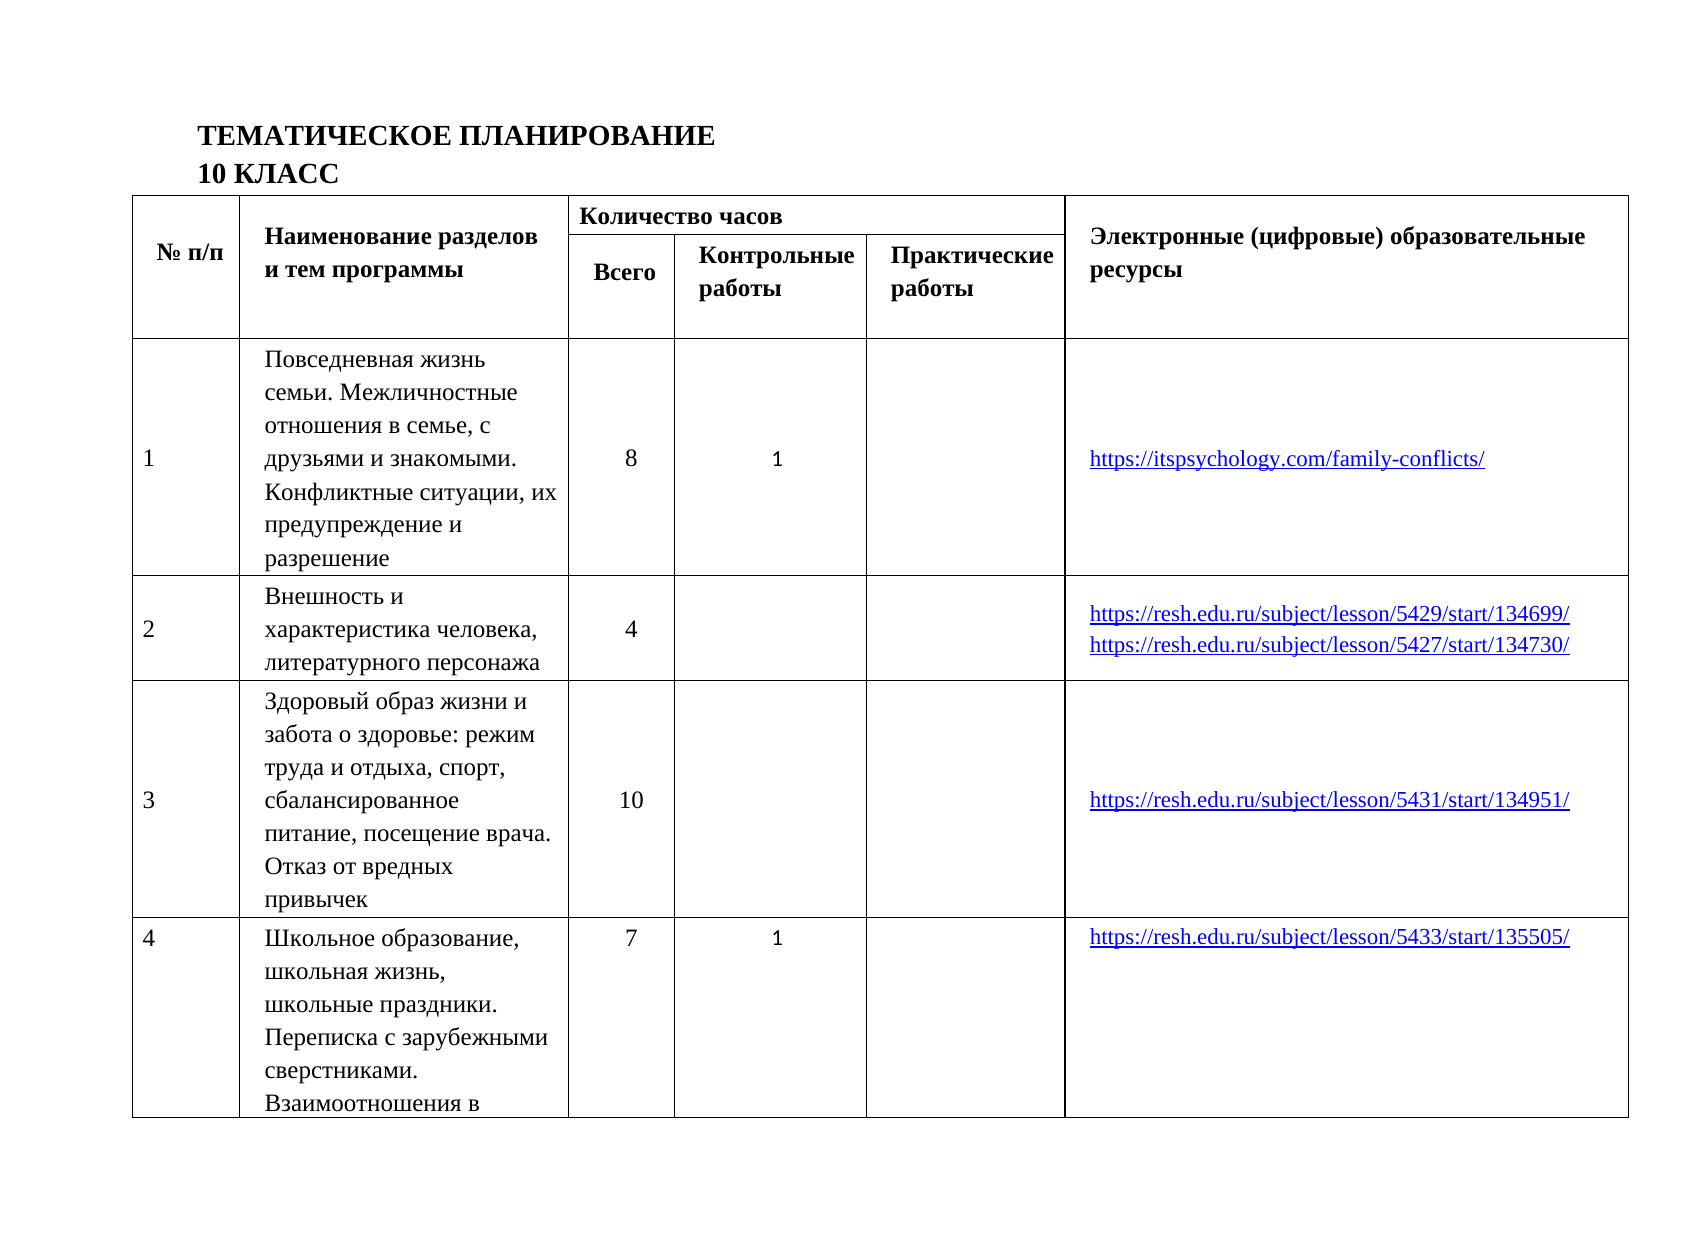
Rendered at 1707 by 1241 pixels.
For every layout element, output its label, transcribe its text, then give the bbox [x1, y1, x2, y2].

table_header № п/п [133, 196, 239, 338]
table_cell 1 [133, 339, 239, 575]
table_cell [1066, 918, 1628, 1117]
table_header Наименование разделов и тем программы [240, 196, 568, 338]
table_cell 1 [675, 918, 866, 1117]
table_cell 4 [569, 576, 674, 680]
table_cell Контрольные работы [675, 235, 866, 338]
table_cell [867, 339, 1064, 575]
table_cell 1 [675, 339, 866, 575]
table_cell Здоровый образ жизни и забота о здоровье: режим труда и отдыха, спорт, сбалансированное питание, посещение врача. Отказ от вредных привычек [240, 681, 568, 917]
table_cell [867, 681, 1064, 917]
table_cell [867, 918, 1064, 1117]
table_cell [867, 576, 1064, 680]
table_cell Всего [569, 235, 674, 338]
table_header Количество часов [569, 196, 1064, 234]
table_cell https://itspsychology.com/family-conflicts/ [1066, 339, 1628, 575]
text 10 КЛАСС [190, 157, 1618, 190]
table_cell 3 [133, 681, 239, 917]
table_cell Внешность и характеристика человека, литературного персонажа [240, 576, 568, 680]
table_cell 4 [133, 918, 239, 1117]
table_cell Практические работы [867, 235, 1064, 338]
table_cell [240, 918, 568, 1117]
table_cell https://resh.edu.ru/subject/lesson/5429/start/134699/ https://resh.edu.ru/subject/lesson/5427/start/134730/ [1066, 576, 1628, 680]
table_cell 8 [569, 339, 674, 575]
table_cell 7 [569, 918, 674, 1117]
table_cell 2 [133, 576, 239, 680]
table_cell Повседневная жизнь семьи. Межличностные отношения в семье, с друзьями и знакомыми. Конфликтные ситуации, их предупреждение и разрешение [240, 339, 568, 575]
text ТЕМАТИЧЕСКОЕ ПЛАНИРОВАНИЕ [190, 118, 1618, 152]
table_cell [675, 576, 866, 680]
table_header Электронные (цифровые) образовательные ресурсы [1066, 196, 1628, 338]
table_cell https://resh.edu.ru/subject/lesson/5431/start/134951/ [1066, 681, 1628, 917]
table_cell 10 [569, 681, 674, 917]
table_cell [675, 681, 866, 917]
